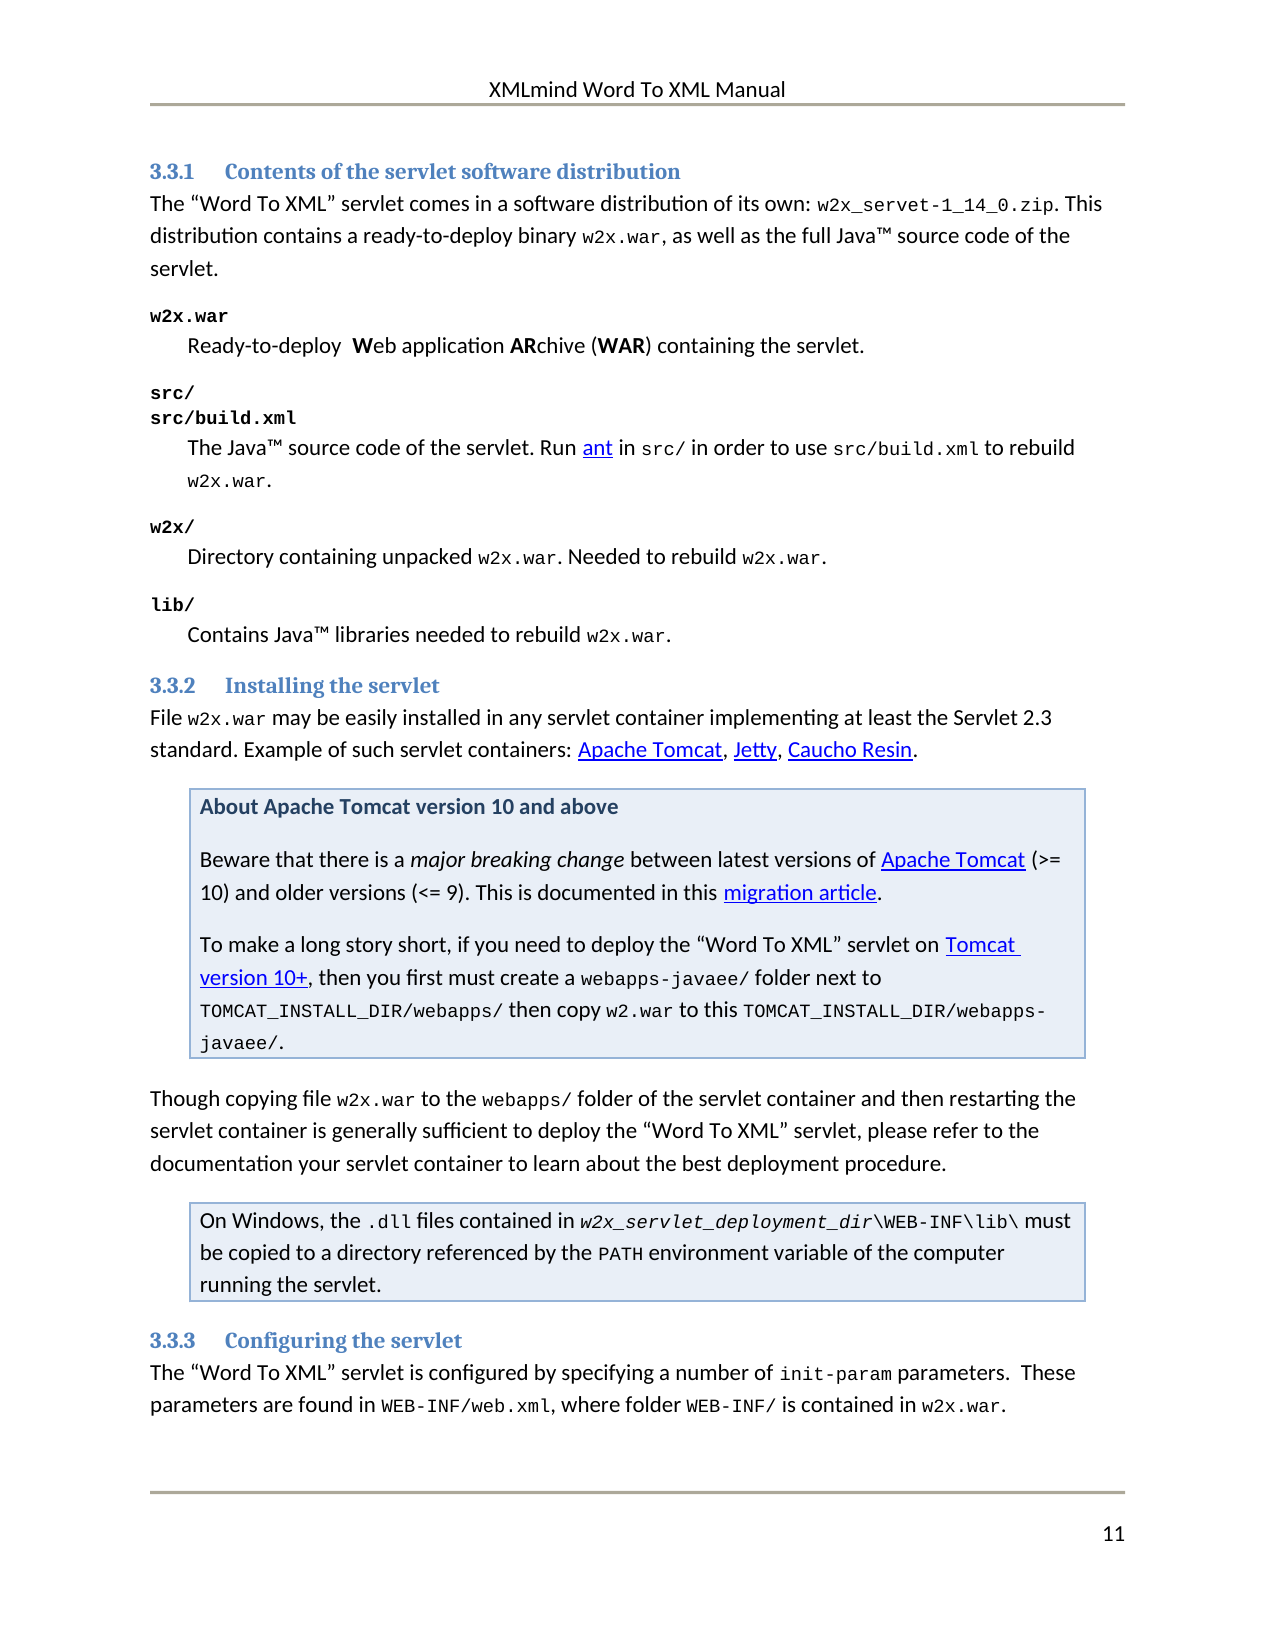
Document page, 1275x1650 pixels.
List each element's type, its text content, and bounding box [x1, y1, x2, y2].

subtitle Contents of the servlet software distribution [150, 159, 1125, 185]
text lib/ [150, 595, 1125, 617]
text w2x/ [150, 518, 1125, 539]
text About Apache Tomcat version 10 and above [191, 790, 1084, 820]
text The Java™ source code of the servlet. Run ant in src/ in order to use src/build.xml to rebuild w2x.war. [187, 433, 1125, 493]
text The “Word To XML” servlet is configured by specifying a number of init-param parameters. These parameters are found in WEB-INF/web.xml, where folder WEB-INF/ is contained in w2x.war. [150, 1358, 1125, 1418]
text On Windows, the .dll files contained in w2x_servlet_deployment_dir\WEB-INF\lib\ must be copied to a directory referenced by the PATH environment variable of the computer running the servlet. [191, 1204, 1084, 1300]
subtitle Configuring the servlet [150, 1327, 1125, 1354]
text Beware that there is a major breaking change between latest versions of Apache Tomcat (>= 10) and older versions (<= 9). This is documented in this migration article. [191, 841, 1084, 906]
text w2x.war [150, 307, 1125, 328]
text src/build.xml [150, 408, 1125, 430]
text File w2x.war may be easily installed in any servlet container implementing at least the Servlet 2.3 standard. Example of such servlet containers: Apache Tomcat, Jetty, Caucho Resin. [150, 703, 1125, 763]
text Though copying file w2x.war to the webapps/ folder of the servlet container and then restarting the servlet container is generally sufficient to deploy the “Word To XML” servlet, please refer to the documentation your servlet container to learn about the best deployment procedure. [150, 1084, 1125, 1177]
text src/ [150, 384, 1125, 405]
subtitle Installing the servlet [150, 673, 1125, 699]
text Directory containing unpacked w2x.war. Needed to rebuild w2x.war. [187, 542, 1125, 570]
text To make a long story short, if you need to deploy the “Word To XML” servlet on Tomcat version 10+, then you first must create a webapps-javaee/ folder next to TOMCAT_INSTALL_DIR/webapps/ then copy w2.war to this TOMCAT_INSTALL_DIR/webapps-javaee/. [191, 926, 1084, 1057]
text Ready-to-deploy Web application ARchive (WAR) containing the servlet. [187, 331, 1125, 359]
text Contains Java™ libraries needed to rebuild w2x.war. [187, 620, 1125, 648]
text The “Word To XML” servlet comes in a software distribution of its own: w2x_servet-1_14_0.zip. This distribution contains a ready-to-deploy binary w2x.war, as well as the full Java™ source code of the servlet. [150, 189, 1125, 282]
